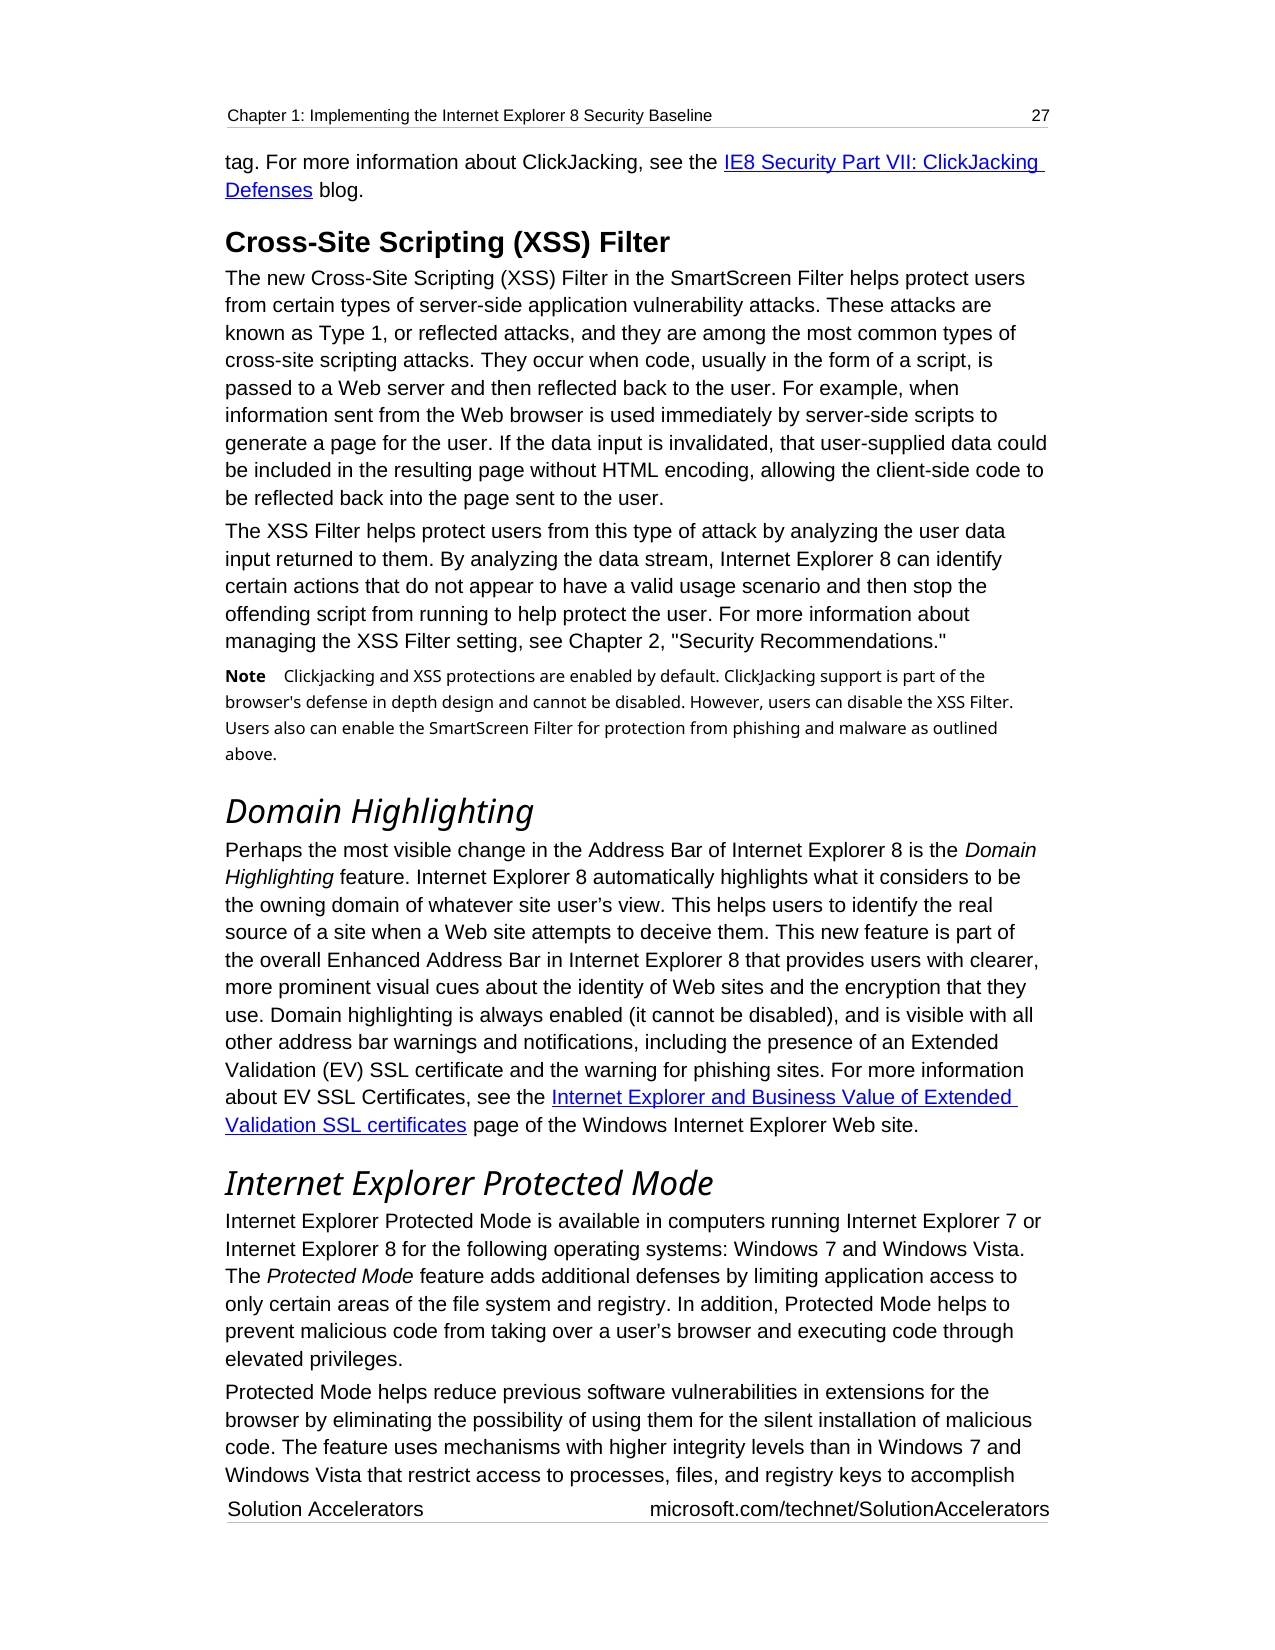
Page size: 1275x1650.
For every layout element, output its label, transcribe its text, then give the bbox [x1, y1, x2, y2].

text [225, 1380, 1050, 1487]
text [225, 150, 1050, 201]
text The XSS Filter helps protect users from this type of attack by analyzing the user data input returned to them. By analyzing the data stream, Internet Explorer 8 can identify certain actions that do not appear to have a valid usage scenario and then stop the offending script from running to help protect the user. For more information about managing the XSS Filter setting, see Chapter 2, "Security Recommendations." [225, 519, 1050, 653]
subtitle Domain Highlighting [225, 794, 1050, 831]
text Perhaps the most visible change in the Address Bar of Internet Explorer 8 is the Domain Highlighting feature. Internet Explorer 8 automatically highlights what it considers to be the owning domain of whatever site user’s view. This helps users to identify the real source of a site when a Web site attempts to deceive them. This new feature is part of the overall Enhanced Address Bar in Internet Explorer 8 that provides users with clearer, more prominent visual cues about the identity of Web sites and the encryption that they use. Domain highlighting is always enabled (it cannot be disabled), and is visible with all other address bar warnings and notifications, including the presence of an Extended Validation (EV) SSL certificate and the warning for phishing sites. For more information about EV SSL Certificates, see the Internet Explorer and Business Value of Extended Validation SSL certificates page of the Windows Internet Explorer Web site. [225, 838, 1050, 1137]
subtitle Internet Explorer Protected Mode [225, 1165, 1050, 1203]
text Internet Explorer Protected Mode is available in computers running Internet Explorer 7 or Internet Explorer 8 for the following operating systems: Windows 7 and Windows Vista. The Protected Mode feature adds additional defenses by limiting application access to only certain areas of the file system and registry. In addition, Protected Mode helps to prevent malicious code from taking over a user’s browser and executing code through elevated privileges. [225, 1209, 1050, 1370]
text Note Clickjacking and XSS protections are enabled by default. ClickJacking support is part of the browser's defense in depth design and cannot be disabled. However, users can disable the XSS Filter. Users also can enable the SmartScreen Filter for protection from phishing and malware as outlined above. [225, 663, 1050, 766]
subtitle Cross-Site Scripting (XSS) Filter [225, 226, 1050, 259]
text The new Cross-Site Scripting (XSS) Filter in the SmartScreen Filter helps protect users from certain types of server-side application vulnerability attacks. These attacks are known as Type 1, or reflected attacks, and they are among the most common types of cross-site scripting attacks. They occur when code, usually in the form of a script, is passed to a Web server and then reflected back to the user. For example, when information sent from the Web browser is used immediately by server-side scripts to generate a page for the user. If the data input is invalidated, that user-supplied data could be included in the resulting page without HTML encoding, allowing the client-side code to be reflected back into the page sent to the user. [225, 265, 1050, 509]
